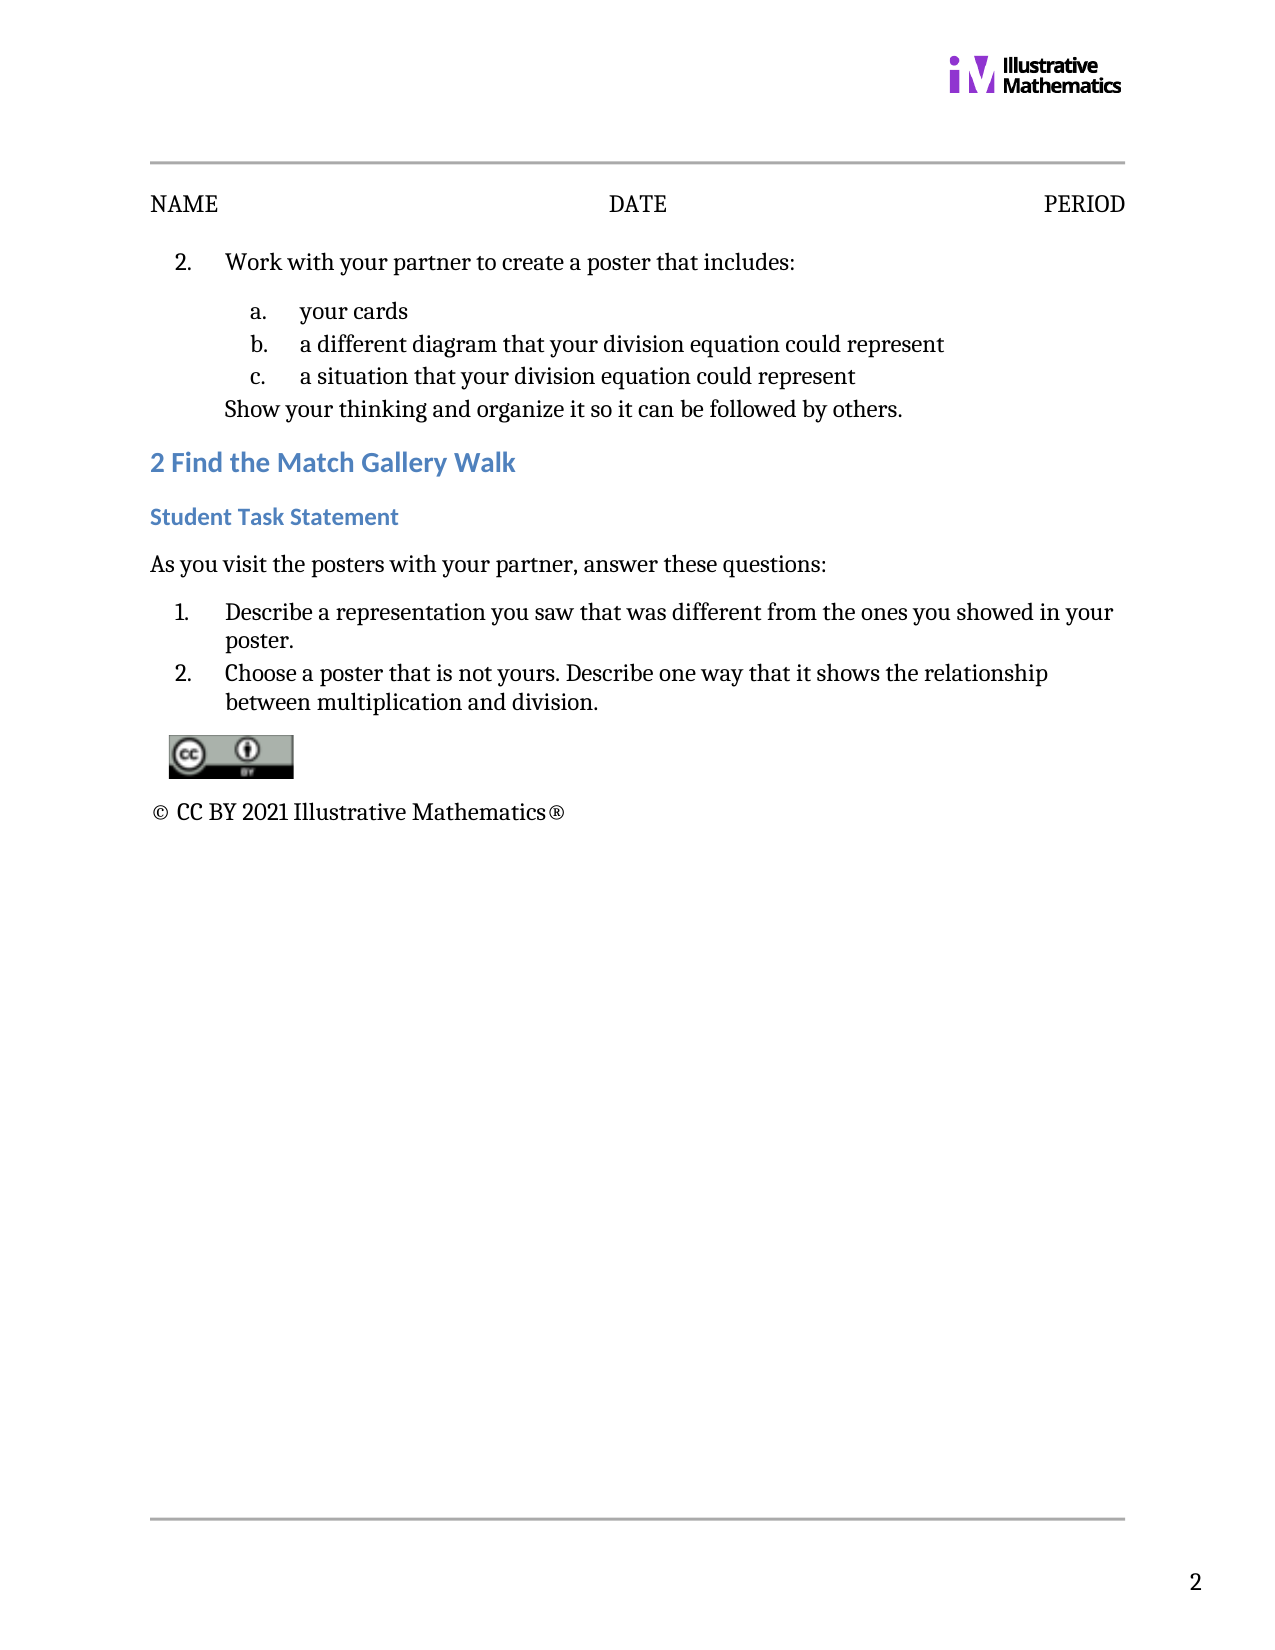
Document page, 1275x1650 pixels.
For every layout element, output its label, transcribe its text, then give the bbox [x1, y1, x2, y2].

subtitle Student Task Statement [150, 501, 1125, 531]
list Show your thinking and organize it so it can be followed by others. [175, 394, 1125, 423]
picture [168, 735, 294, 779]
list a different diagram that your division equation could represent [250, 329, 1125, 358]
picture [949, 55, 1121, 93]
subtitle 2 Find the Match Gallery Walk [150, 444, 1125, 480]
list Choose a poster that is not yours. Describe one way that it shows the relationship between multiplication and division. [175, 659, 1125, 716]
list a situation that your division equation could represent [250, 362, 1125, 391]
list Work with your partner to create a poster that includes: [175, 247, 1125, 276]
list Describe a representation you saw that was different from the ones you showed in your poster. [175, 597, 1125, 655]
text © CC BY 2021 Illustrative Mathematics® [150, 797, 1125, 826]
list your cards [250, 297, 1125, 326]
text As you visit the posters with your partner, answer these questions: [150, 550, 1125, 579]
